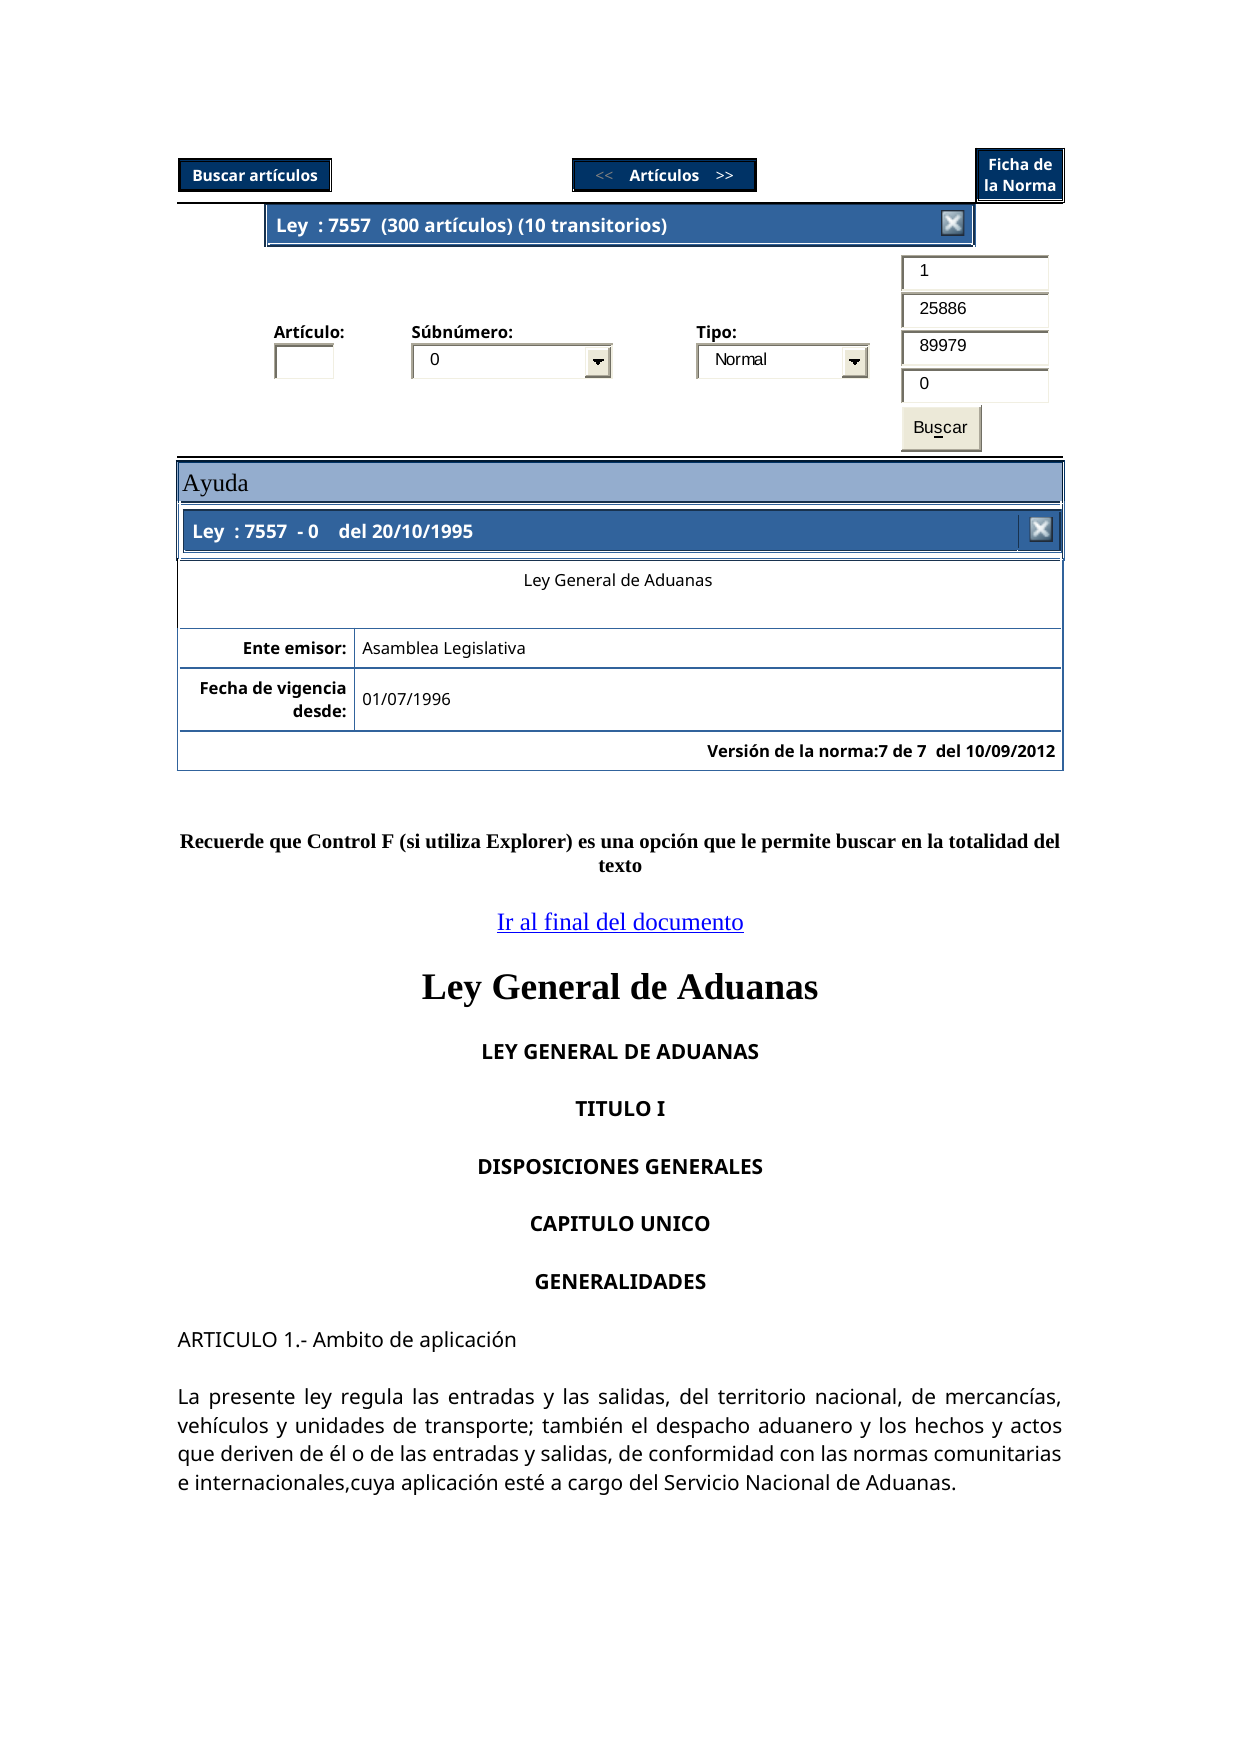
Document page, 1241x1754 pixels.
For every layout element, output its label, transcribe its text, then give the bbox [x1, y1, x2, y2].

picture [941, 210, 965, 236]
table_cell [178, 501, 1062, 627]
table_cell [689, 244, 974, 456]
text La presente ley regula las entradas y las salidas, del territorio nacional, de mercancías, vehículos y unidades de transporte; también el despacho aduanero y los hechos y actos que deriven de él o de las entradas y salidas, de conformidad con las normas comunitarias e internacionales,cuya aplicación esté a cargo del Servicio Nacional de Aduanas. [177, 1382, 1063, 1496]
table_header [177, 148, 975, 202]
text CAPITULO UNICO [177, 1209, 1063, 1238]
text GENERALIDADES [177, 1267, 1063, 1296]
text Ir al final del documento [177, 907, 1063, 935]
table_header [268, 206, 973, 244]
text DISPOSICIONES GENERALES [177, 1152, 1063, 1180]
text Recuerde que Control F (si utiliza Explorer) es una opción que le permite buscar en la totalidad del texto [177, 829, 1063, 877]
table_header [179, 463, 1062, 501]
text LEY GENERAL DE ADUANAS [177, 1037, 1063, 1065]
picture [1029, 517, 1053, 542]
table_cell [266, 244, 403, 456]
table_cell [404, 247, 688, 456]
text ARTICULO 1.- Ambito de aplicación [177, 1325, 1063, 1353]
text Ley General de Aduanas [177, 964, 1063, 1008]
text TITULO I [177, 1094, 1063, 1123]
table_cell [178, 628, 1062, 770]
